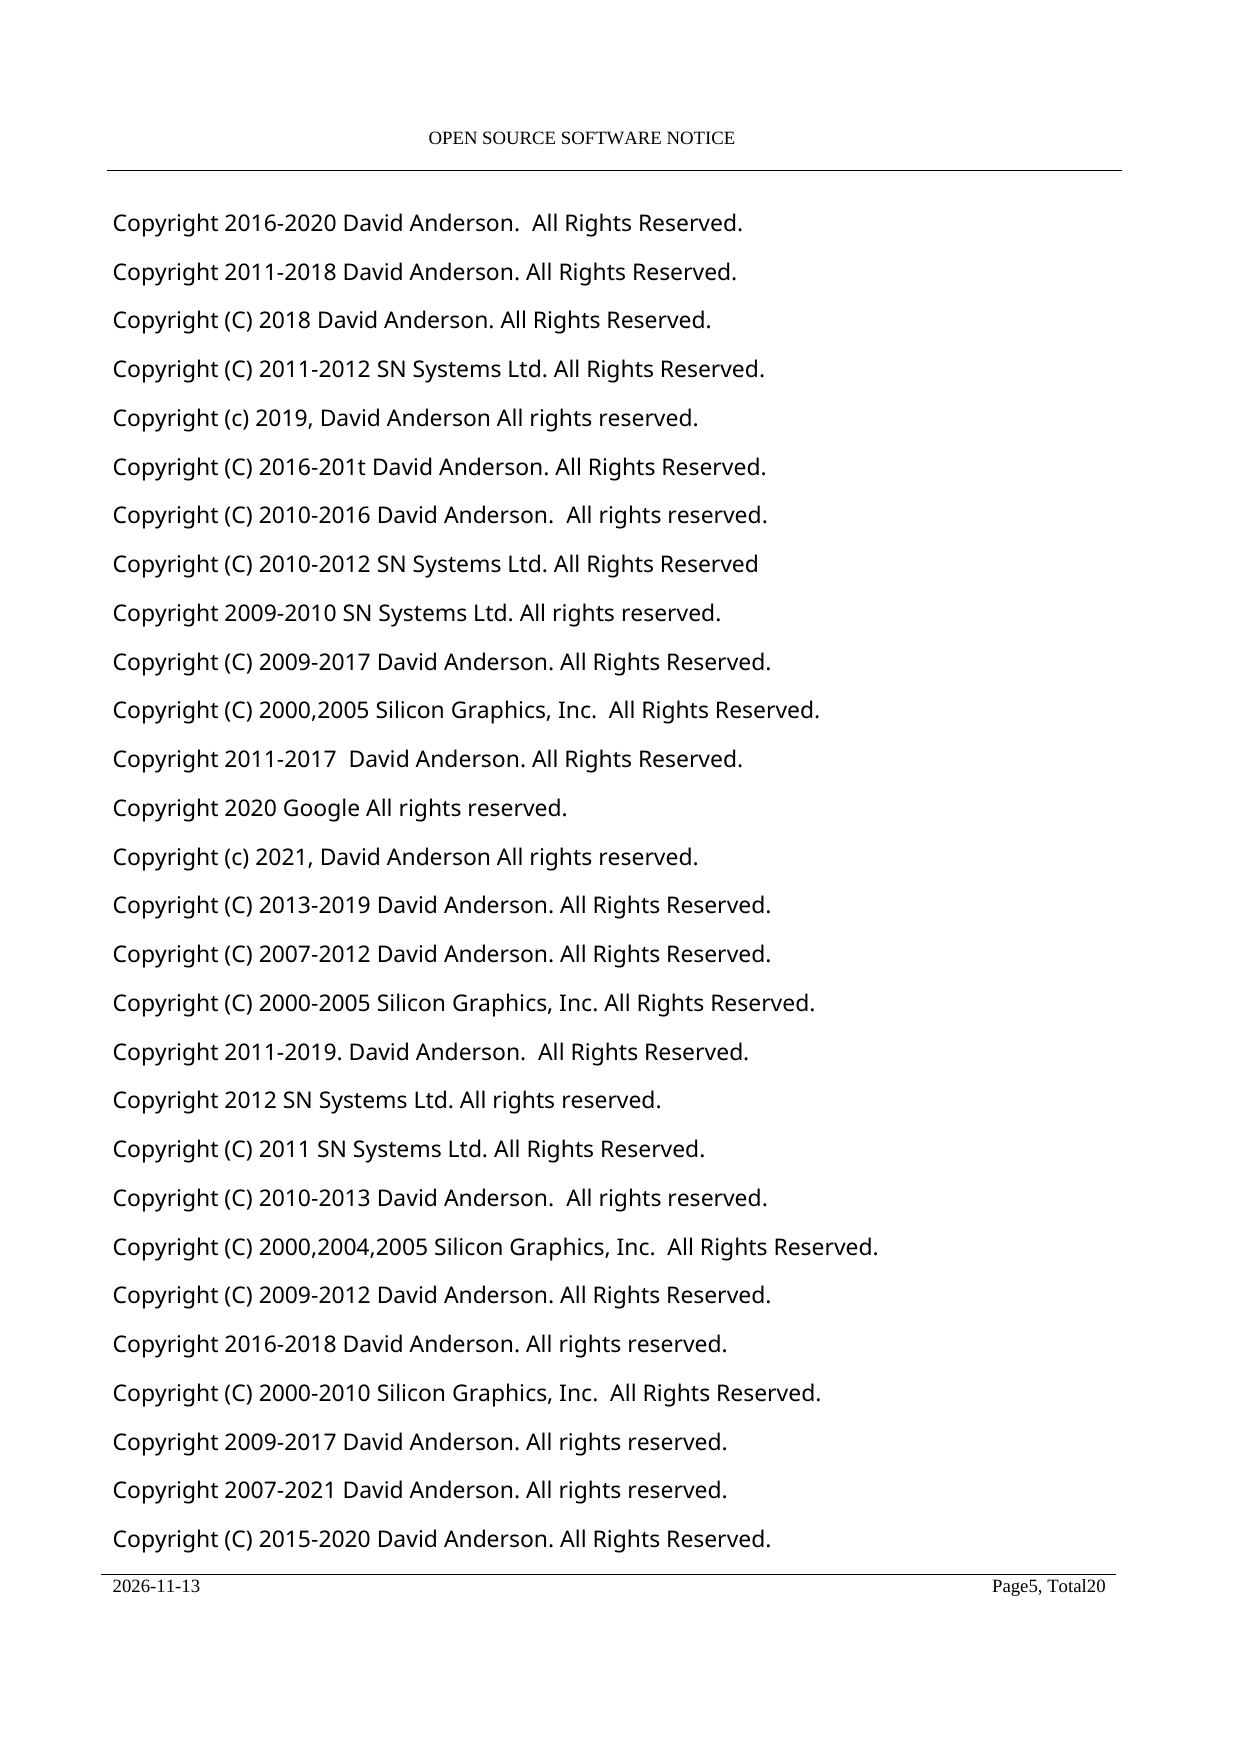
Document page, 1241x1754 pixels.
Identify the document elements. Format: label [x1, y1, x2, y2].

text [112, 206, 1128, 1555]
